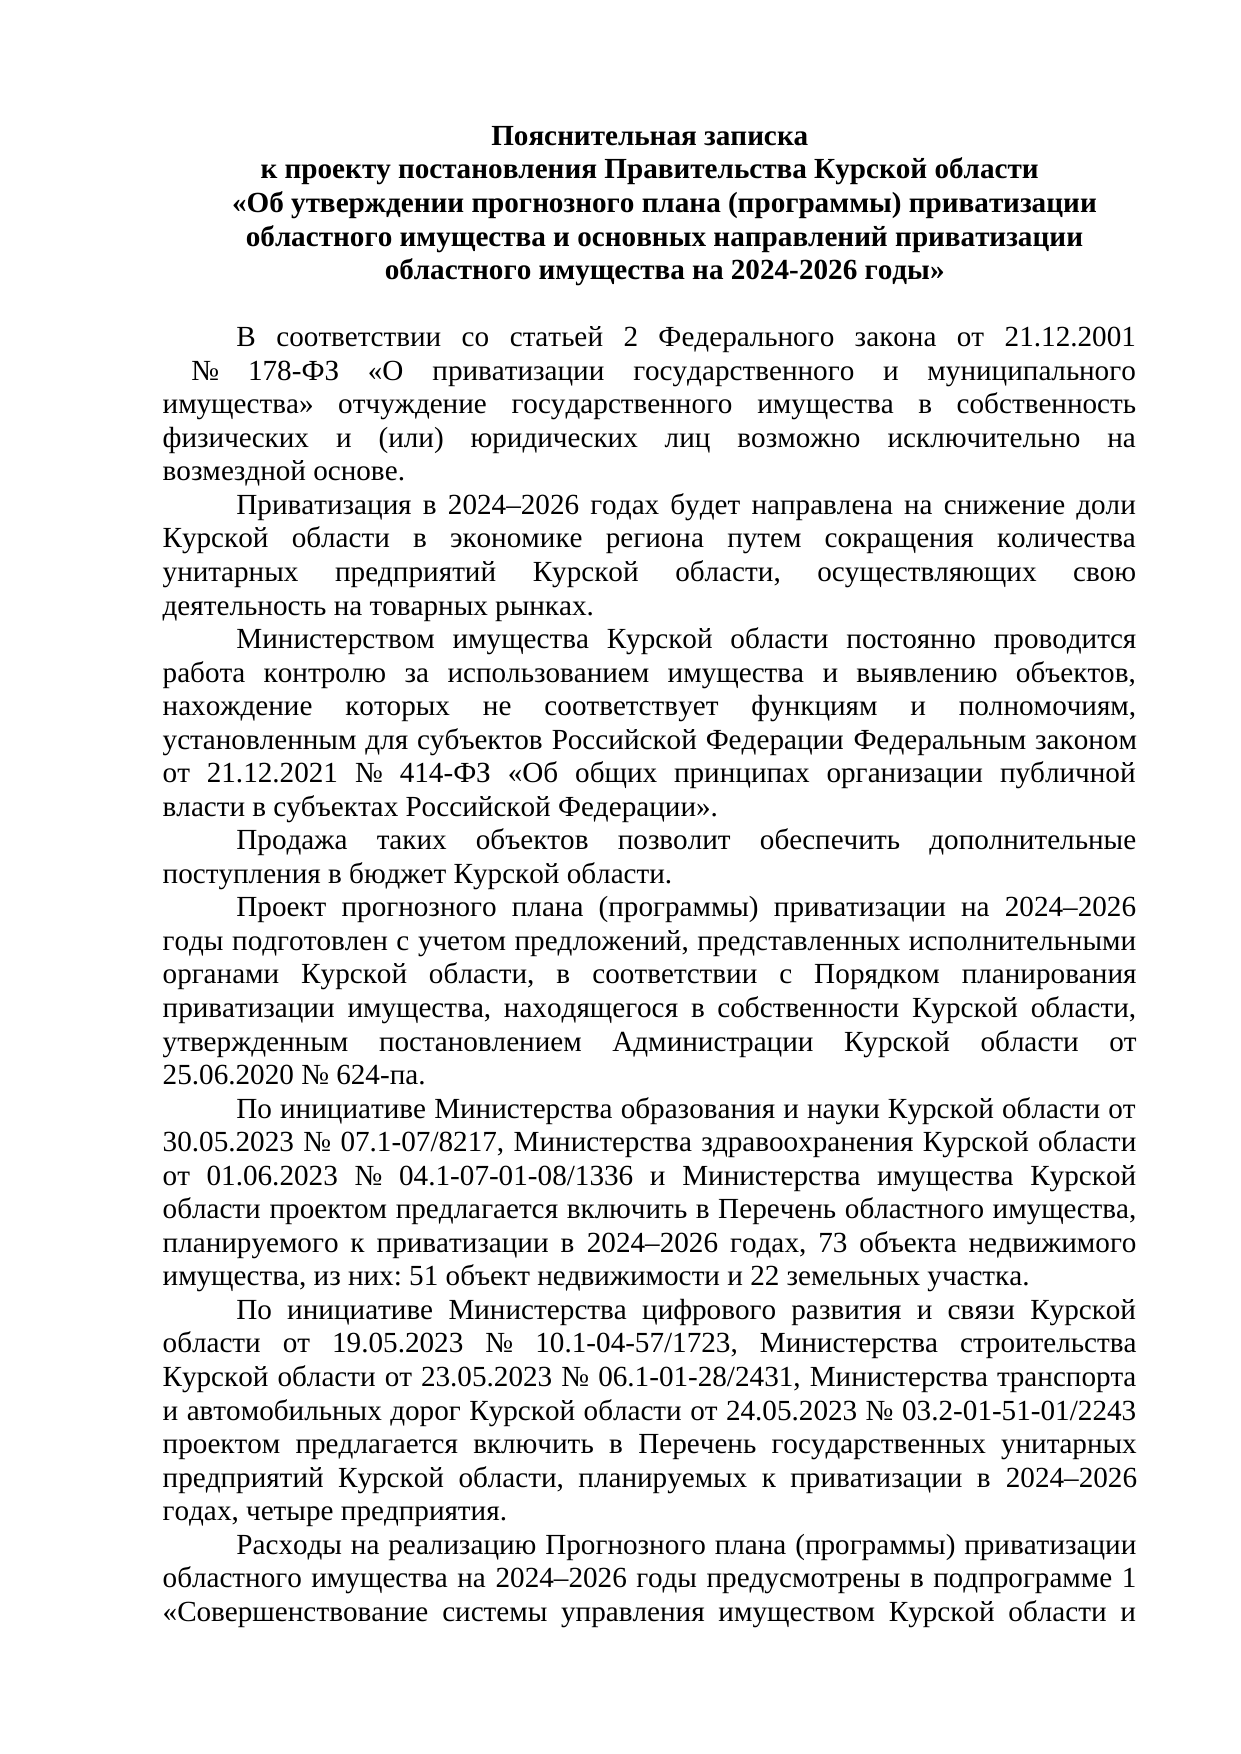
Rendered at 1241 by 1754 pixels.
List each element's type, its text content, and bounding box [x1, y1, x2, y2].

text Приватизация в 2024–2026 годах будет направлена на снижение доли Курской области в экономике региона путем сокращения количества унитарных предприятий Курской области, осуществляющих свою деятельность на товарных рынках. [162, 487, 1137, 621]
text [162, 1527, 1137, 1627]
text Министерством имущества Курской области постоянно проводится работа контролю за использованием имущества и выявлению объектов, нахождение которых не соответствует функциям и полномочиям, установленным для субъектов Российской Федерации Федеральным законом от 21.12.2021 № 414-ФЗ «Об общих принципах организации публичной власти в субъектах Российской Федерации». [162, 621, 1137, 822]
text По инициативе Министерства образования и науки Курской области от 30.05.2023 № 07.1-07/8217, Министерства здравоохранения Курской области от 01.06.2023 № 04.1-07-01-08/1336 и Министерства имущества Курской области проектом предлагается включить в Перечень областного имущества, планируемого к приватизации в 2024–2026 годах, 73 объекта недвижимого имущества, из них: 51 объект недвижимости и 22 земельных участка. [162, 1091, 1137, 1292]
text Продажа таких объектов позволит обеспечить дополнительные поступления в бюджет Курской области. [162, 822, 1137, 889]
text В соответствии со статьей 2 Федерального закона от 21.12.2001 № 178-ФЗ «О приватизации государственного и муниципального имущества» отчуждение государственного имущества в собственность физических и (или) юридических лиц возможно исключительно на возмездной основе. [162, 319, 1137, 487]
text Пояснительная записка [162, 118, 1137, 152]
text «Об утверждении прогнозного плана (программы) приватизации областного имущества и основных направлений приватизации областного имущества на 2024-2026 годы» [192, 185, 1137, 286]
text к проекту постановления Правительства Курской области [162, 152, 1137, 185]
text Проект прогнозного плана (программы) приватизации на 2024–2026 годы подготовлен с учетом предложений, представленных исполнительными органами Курской области, в соответствии с Порядком планирования приватизации имущества, находящегося в собственности Курской области, утвержденным постановлением Администрации Курской области от 25.06.2020 № 624-па. [162, 889, 1137, 1091]
text По инициативе Министерства цифрового развития и связи Курской области от 19.05.2023 № 10.1-04-57/1723, Министерства строительства Курской области от 23.05.2023 № 06.1-01-28/2431, Министерства транспорта и автомобильных дорог Курской области от 24.05.2023 № 03.2-01-51-01/2243 проектом предлагается включить в Перечень государственных унитарных предприятий Курской области, планируемых к приватизации в 2024–2026 годах, четыре предприятия. [162, 1292, 1137, 1527]
